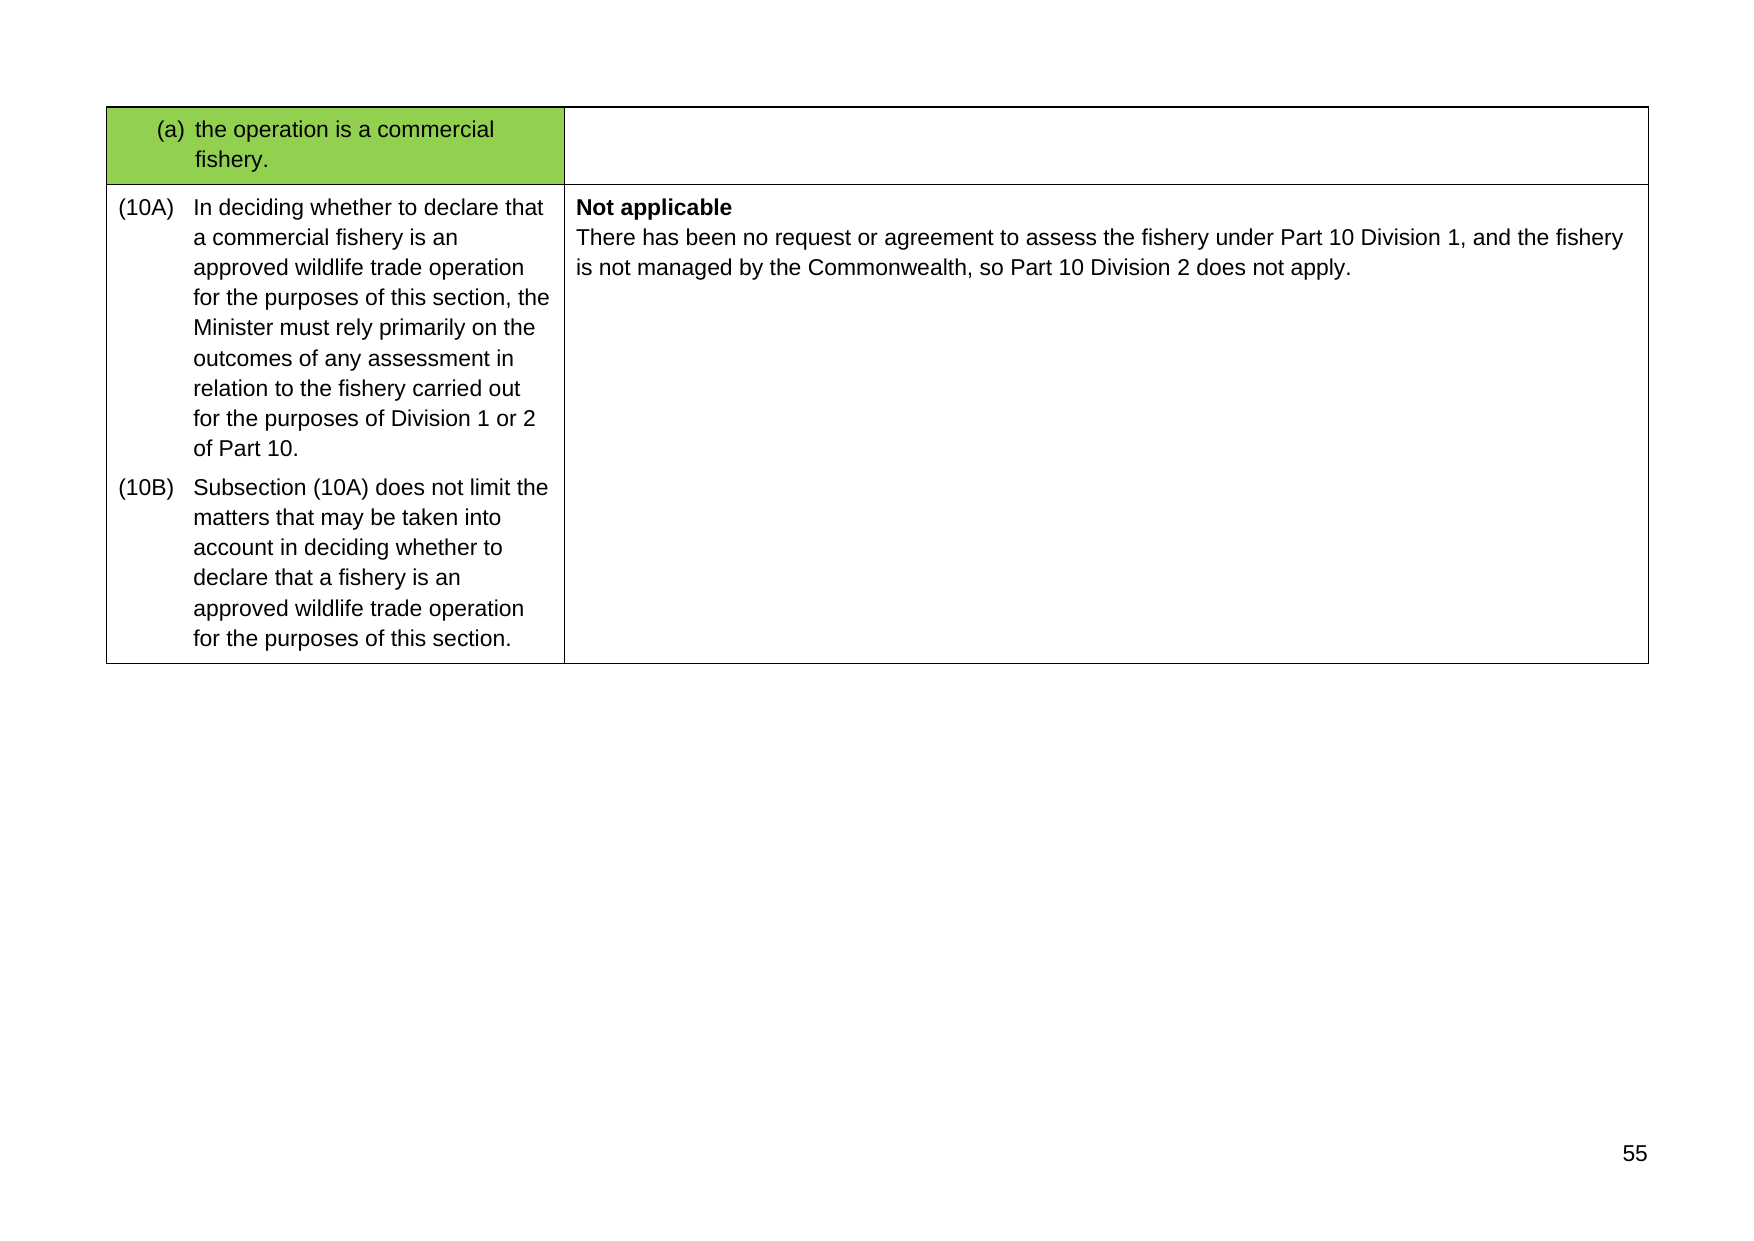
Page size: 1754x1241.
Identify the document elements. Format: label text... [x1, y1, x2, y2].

table_cell Not applicable There has been no request or agreement to assess the fishery under Part 10 Division 1, and the fishery is not managed by the Commonwealth, so Part 10 Division 2 does not apply. [565, 185, 1648, 663]
table_cell (10A) In deciding whether to declare that a commercial fishery is an approved wildlife trade operation for the purposes of this section, the Minister must rely primarily on the outcomes of any assessment in relation to the fishery carried out for the purposes of Division 1 or 2 of Part 10. (10B) Subsection (10A) does not limit the matters that may be taken into account in deciding whether to declare that a fishery is an approved wildlife trade operation for the purposes of this section. [107, 185, 564, 663]
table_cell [107, 108, 564, 184]
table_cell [565, 108, 1648, 184]
